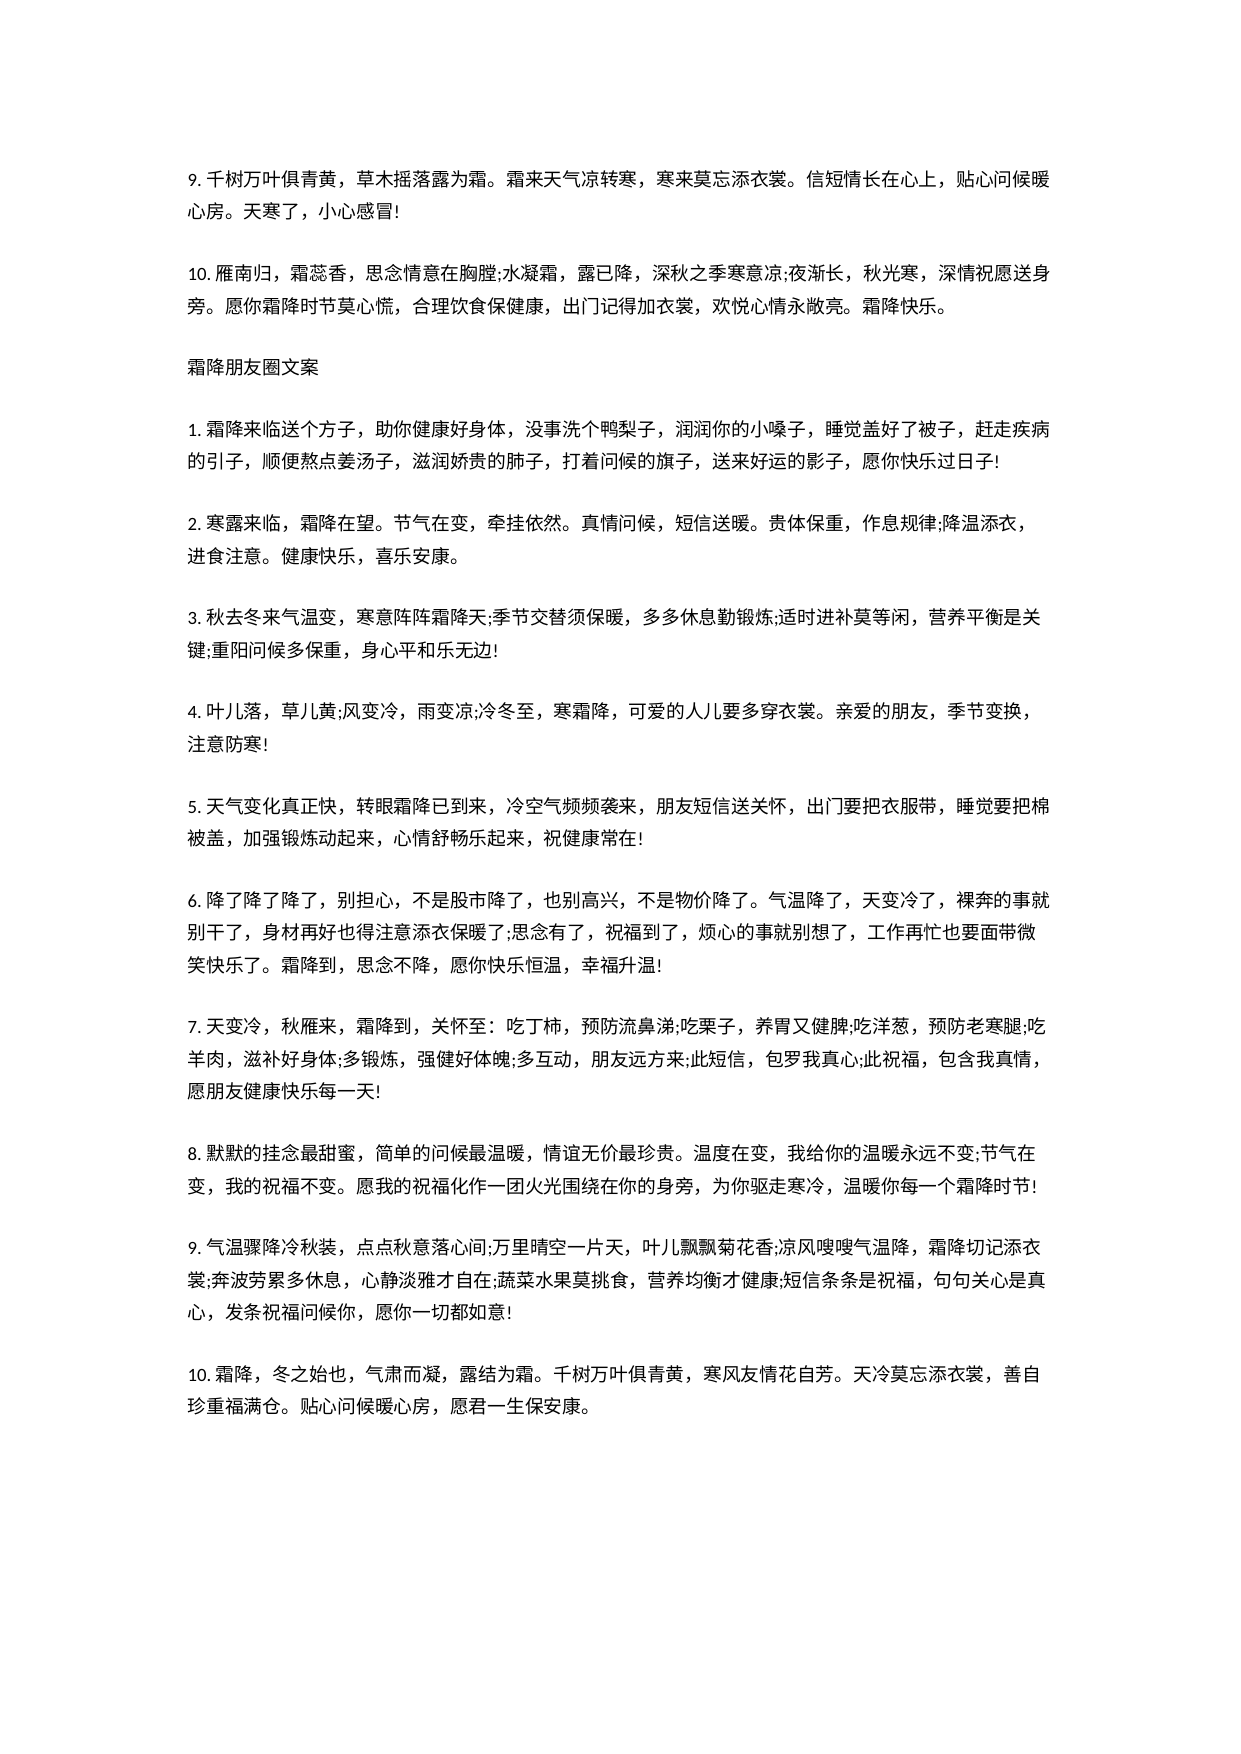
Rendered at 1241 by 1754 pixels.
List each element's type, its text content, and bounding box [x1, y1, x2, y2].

text 2. 寒露来临，霜降在望。节气在变，牵挂依然。真情问候，短信送暖。贵体保重，作息规律;降温添衣，进食注意。健康快乐，喜乐安康。 [187, 506, 1053, 571]
text 3. 秋去冬来气温变，寒意阵阵霜降天;季节交替须保暖，多多休息勤锻炼;适时进补莫等闲，营养平衡是关键;重阳问候多保重，身心平和乐无边! [187, 600, 1053, 665]
text 8. 默默的挂念最甜蜜，简单的问候最温暖，情谊无价最珍贵。温度在变，我给你的温暖永远不变;节气在变，我的祝福不变。愿我的祝福化作一团火光围绕在你的身旁，为你驱走寒冷，温暖你每一个霜降时节! [187, 1136, 1053, 1201]
text 6. 降了降了降了，别担心，不是股市降了，也别高兴，不是物价降了。气温降了，天变冷了，裸奔的事就别干了，身材再好也得注意添衣保暖了;思念有了，祝福到了，烦心的事就别想了，工作再忙也要面带微笑快乐了。霜降到，思念不降，愿你快乐恒温，幸福升温! [187, 883, 1053, 980]
text 霜降朋友圈文案 [187, 350, 1053, 383]
text 10. 雁南归，霜蕊香，思念情意在胸膛;水凝霜，露已降，深秋之季寒意凉;夜渐长，秋光寒，深情祝愿送身旁。愿你霜降时节莫心慌，合理饮食保健康，出门记得加衣裳，欢悦心情永敞亮。霜降快乐。 [187, 256, 1053, 321]
text 5. 天气变化真正快，转眼霜降已到来，冷空气频频袭来，朋友短信送关怀，出门要把衣服带，睡觉要把棉被盖，加强锻炼动起来，心情舒畅乐起来，祝健康常在! [187, 789, 1053, 854]
text 4. 叶儿落，草儿黄;风变冷，雨变凉;冷冬至，寒霜降，可爱的人儿要多穿衣裳。亲爱的朋友，季节变换，注意防寒! [187, 694, 1053, 759]
text 7. 天变冷，秋雁来，霜降到，关怀至：吃丁柿，预防流鼻涕;吃栗子，养胃又健脾;吃洋葱，预防老寒腿;吃羊肉，滋补好身体;多锻炼，强健好体魄;多互动，朋友远方来;此短信，包罗我真心;此祝福，包含我真情，愿朋友健康快乐每一天! [187, 1009, 1053, 1107]
text 1. 霜降来临送个方子，助你健康好身体，没事洗个鸭梨子，润润你的小嗓子，睡觉盖好了被子，赶走疾病的引子，顺便熬点姜汤子，滋润娇贵的肺子，打着问候的旗子，送来好运的影子，愿你快乐过日子! [187, 412, 1053, 477]
text 10. 霜降，冬之始也，气肃而凝，露结为霜。千树万叶俱青黄，寒风友情花自芳。天冷莫忘添衣裳，善自珍重福满仓。贴心问候暖心房，愿君一生保安康。 [187, 1357, 1053, 1422]
text 9. 千树万叶俱青黄，草木摇落露为霜。霜来天气凉转寒，寒来莫忘添衣裳。信短情长在心上，贴心问候暖心房。天寒了，小心感冒! [187, 162, 1053, 227]
text 9. 气温骤降冷秋装，点点秋意落心间;万里晴空一片天，叶儿飘飘菊花香;凉风嗖嗖气温降，霜降切记添衣裳;奔波劳累多休息，心静淡雅才自在;蔬菜水果莫挑食，营养均衡才健康;短信条条是祝福，句句关心是真心，发条祝福问候你，愿你一切都如意! [187, 1230, 1053, 1328]
